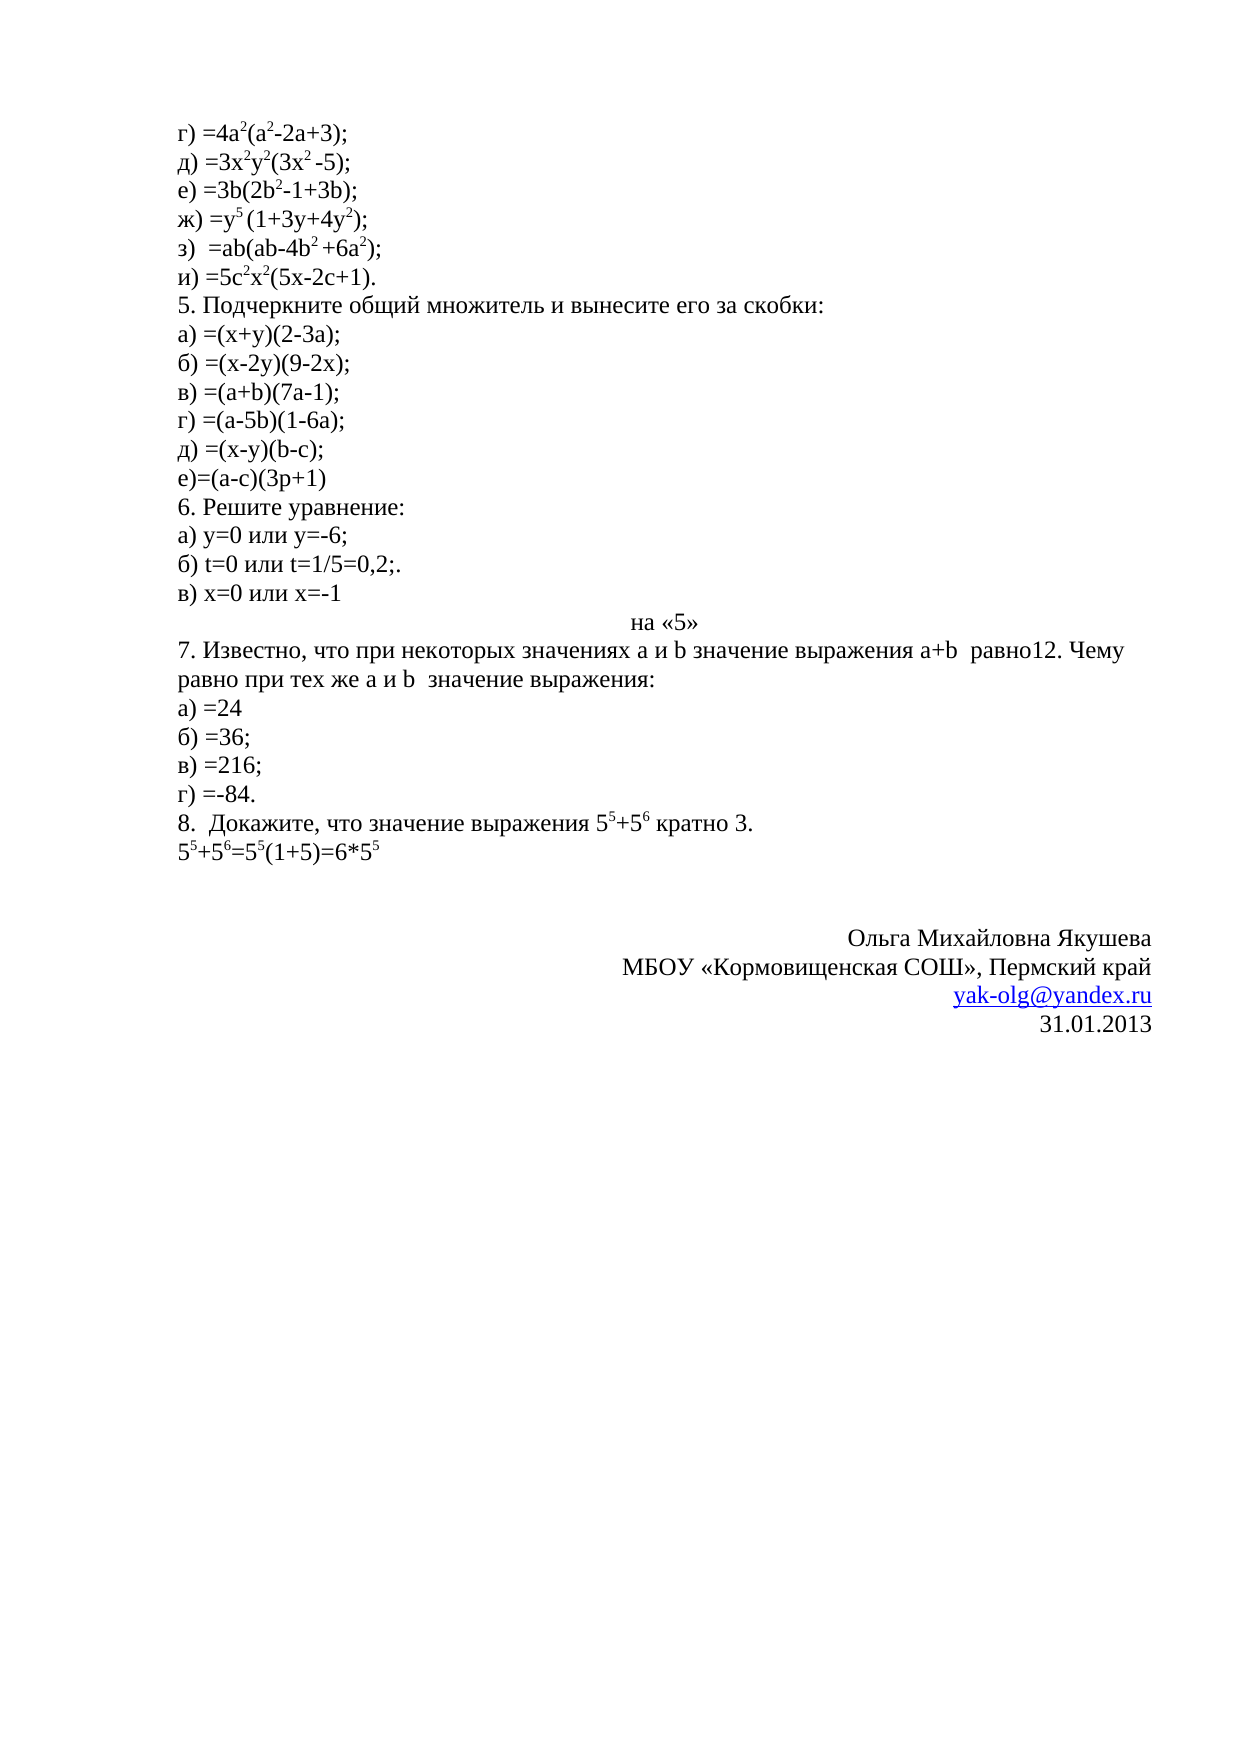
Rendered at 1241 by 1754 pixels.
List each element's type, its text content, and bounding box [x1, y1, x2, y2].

text МБОУ «Кормовищенская СОШ», Пермский край yak-olg@yandex.ru [177, 952, 1152, 1009]
text б) t=0 или t=1/5=0,2;. [177, 549, 1152, 578]
list е) =3b(2b2-1+3b); [177, 176, 1152, 204]
list б) =36; [177, 722, 1152, 751]
text Ольга Михайловна Якушева [177, 923, 1152, 952]
text 7. Известно, что при некоторых значениях a и b значение выражения a+b равно12. Чему равно при тех же a и b значение выражения: [177, 636, 1152, 693]
list ж) =y5 (1+3y+4y2); [177, 204, 1152, 233]
list д) =(x-y)(b-c); [177, 434, 1152, 463]
text в) x=0 или x=-1 [177, 578, 1152, 607]
list в) =(a+b)(7a-1); [177, 377, 1152, 406]
text 31.01.2013 [177, 1009, 1152, 1038]
text 5. Подчеркните общий множитель и вынесите его за скобки: [177, 291, 1152, 319]
list а) =(x+y)(2-3a); [177, 319, 1152, 348]
list в) =216; [177, 751, 1152, 779]
text 6. Решите уравнение: [177, 492, 1152, 521]
text 8. Докажите, что значение выражения 55+56 кратно 3. [177, 808, 1152, 837]
list е)=(a-c)(3p+1) [177, 463, 1152, 492]
text на «5» [177, 607, 1152, 636]
list д) =3x2y2(3x2 -5); [177, 147, 1152, 176]
list г) =4a2(a2-2a+3); [177, 118, 1152, 147]
list г) =(a-5b)(1-6a); [177, 406, 1152, 434]
list б) =(x-2y)(9-2x); [177, 348, 1152, 377]
text а) y=0 или y=-6; [177, 521, 1152, 549]
list и) =5c2x2(5x-2c+1). [177, 262, 1152, 291]
list г) =-84. [177, 779, 1152, 808]
list з) =ab(ab-4b2 +6a2); [177, 233, 1152, 262]
text 55+56=55(1+5)=6*55 [177, 837, 1152, 866]
list a) =24 [177, 693, 1152, 722]
